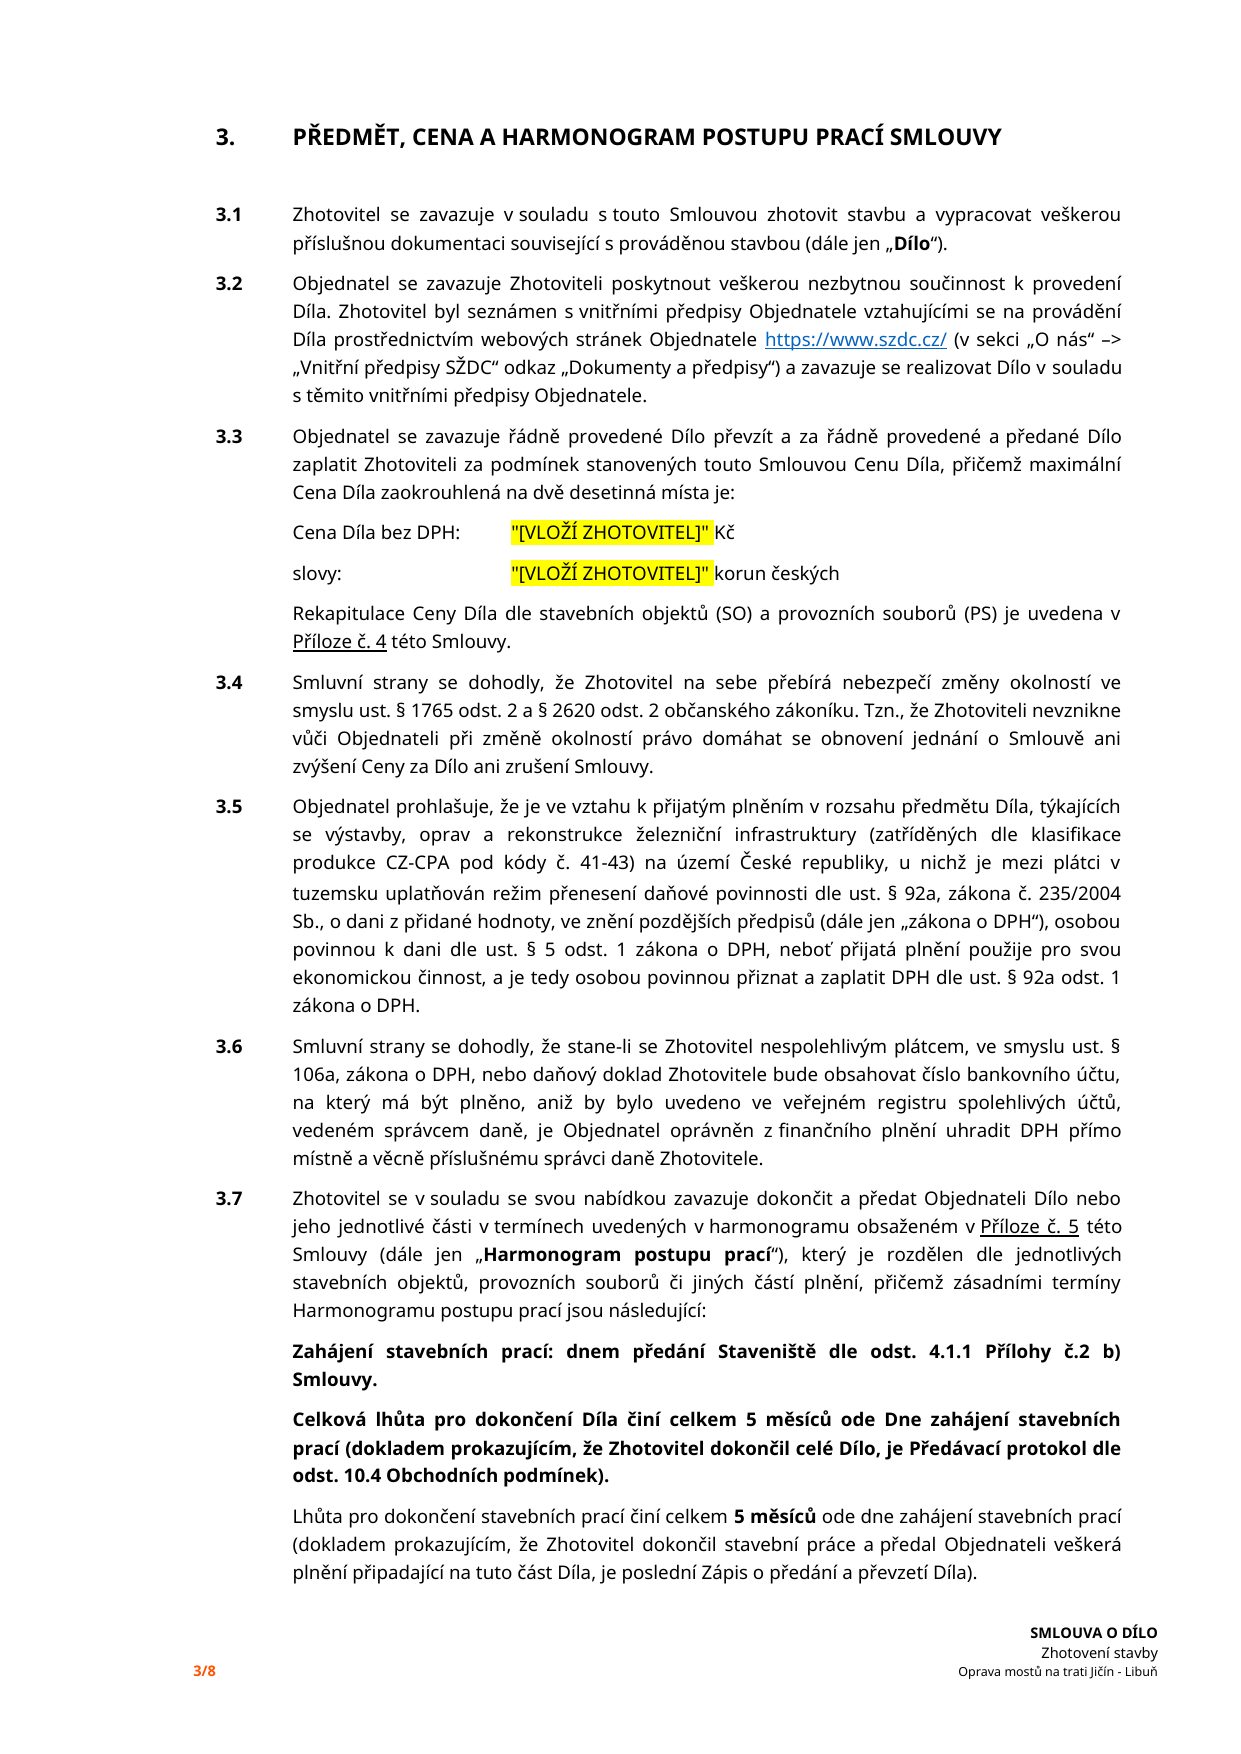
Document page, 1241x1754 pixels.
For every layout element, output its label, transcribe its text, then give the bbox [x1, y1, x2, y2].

text Objednatel se zavazuje řádně provedené Dílo převzít a za řádně provedené a předané Dílo zaplatit Zhotoviteli za podmínek stanovených touto Smlouvou Cenu Díla, přičemž maximální Cena Díla zaokrouhlená na dvě desetinná místa je: [216, 423, 1122, 504]
text Cena Díla bez DPH: Kč [292, 519, 1122, 545]
text PŘEDMĚT, CENA A HARMONOGRAM POSTUPU PRACÍ SMLOUVY [216, 121, 1122, 152]
text slovy: korun českých [292, 560, 511, 586]
text Smluvní strany se dohodly, že Zhotovitel na sebe přebírá nebezpečí změny okolností ve smyslu ust. § 1765 odst. 2 a § 2620 odst. 2 občanského zákoníku. Tzn., že Zhotoviteli nevznikne vůči Objednateli při změně okolností právo domáhat se obnovení jednání o Smlouvě ani zvýšení Ceny za Dílo ani zrušení Smlouvy. [216, 669, 1122, 779]
text Objednatel prohlašuje, že je ve vztahu k přijatým plněním v rozsahu předmětu Díla, týkajících se výstavby, oprav a rekonstrukce železniční infrastruktury (zatříděných dle klasifikace produkce CZ-CPA pod kódy č. 41-43) na území České republiky, u nichž je mezi plátci v tuzemsku uplatňován režim přenesení daňové povinnosti dle ust. § 92a, zákona č. 235/2004 Sb., o dani z přidané hodnoty, ve znění pozdějších předpisů (dále jen „zákona o DPH“), osobou povinnou k dani dle ust. § 5 odst. 1 zákona o DPH, neboť přijatá plnění použije pro svou ekonomickou činnost, a je tedy osobou povinnou přiznat a zaplatit DPH dle ust. § 92a odst. 1 zákona o DPH. [216, 794, 1122, 1018]
text Zhotovitel se v souladu se svou nabídkou zavazuje dokončit a předat Objednateli Dílo nebo jeho jednotlivé části v termínech uvedených v harmonogramu obsaženém v Příloze č. 5 této Smlouvy (dále jen „Harmonogram postupu prací“), který je rozdělen dle jednotlivých stavebních objektů, provozních souborů či jiných částí plnění, přičemž zásadními termíny Harmonogramu postupu prací jsou následující: [216, 1186, 1122, 1323]
text Lhůta pro dokončení stavebních prací činí celkem 5 měsíců ode dne zahájení stavebních prací (dokladem prokazujícím, že Zhotovitel dokončil stavební práce a předal Objednateli veškerá plnění připadající na tuto část Díla, je poslední Zápis o předání a převzetí Díla). [292, 1503, 1122, 1585]
text Objednatel se zavazuje Zhotoviteli poskytnout veškerou nezbytnou součinnost k provedení Díla. Zhotovitel byl seznámen s vnitřními předpisy Objednatele vztahujícími se na provádění Díla prostřednictvím webových stránek Objednatele https://www.szdc.cz/ (v sekci „O nás“ –> „Vnitřní předpisy SŽDC“ odkaz „Dokumenty a předpisy“) a zavazuje se realizovat Dílo v souladu s těmito vnitřními předpisy Objednatele. [216, 270, 1122, 408]
text Smluvní strany se dohodly, že stane-li se Zhotovitel nespolehlivým plátcem, ve smyslu ust. § 106a, zákona o DPH, nebo daňový doklad Zhotovitele bude obsahovat číslo bankovního účtu, na který má být plněno, aniž by bylo uvedeno ve veřejném registru spolehlivých účtů, vedeném správcem daně, je Objednatel oprávněn z finančního plnění uhradit DPH přímo místně a věcně příslušnému správci daně Zhotovitele. [216, 1033, 1122, 1171]
text Celková lhůta pro dokončení Díla činí celkem 5 měsíců ode Dne zahájení stavebních prací (dokladem prokazujícím, že Zhotovitel dokončil celé Dílo, je Předávací protokol dle odst. 10.4 Obchodních podmínek). [292, 1407, 1122, 1488]
text Rekapitulace Ceny Díla dle stavebních objektů (SO) a provozních souborů (PS) je uvedena v Příloze č. 4 této Smlouvy. [292, 601, 1122, 654]
text Zahájení stavebních prací: dnem předání Staveniště dle odst. 4.1.1 Přílohy č.2 b) Smlouvy. [292, 1338, 1122, 1392]
text slovy: korun českých [714, 560, 1122, 586]
text Zhotovitel se zavazuje v souladu s touto Smlouvou zhotovit stavbu a vypracovat veškerou příslušnou dokumentaci související s prováděnou stavbou (dále jen „Dílo“). [216, 202, 1122, 255]
